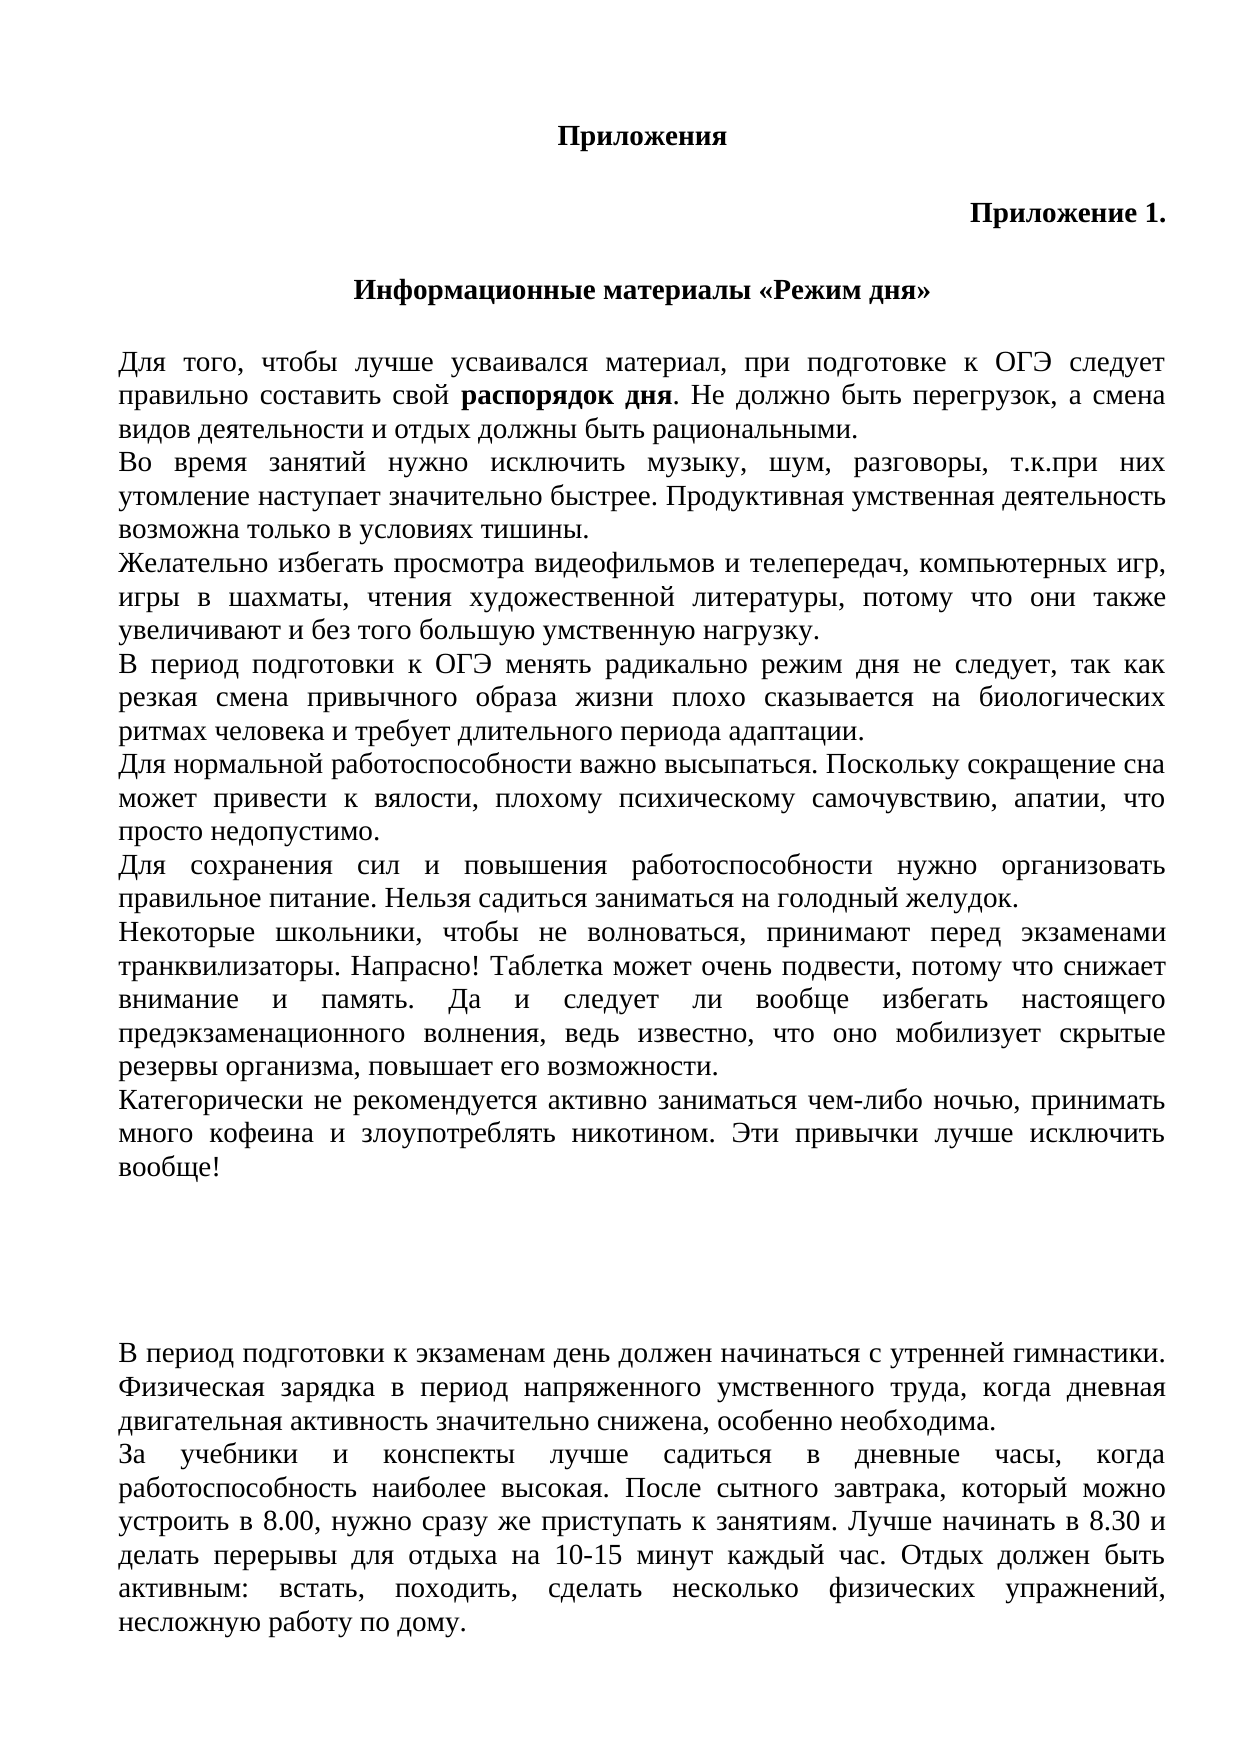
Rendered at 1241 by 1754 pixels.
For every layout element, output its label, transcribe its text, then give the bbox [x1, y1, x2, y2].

text Приложения [118, 118, 1166, 152]
text В период подготовки к экзаменам день должен начинаться с утренней гимнастики. Физическая зарядка в период напряженного умственного труда, когда дневная двигательная активность значительно снижена, особенно необходима. [118, 1336, 1166, 1436]
text Во время занятий нужно исключить музыку, шум, разговоры, т.к.при них утомление наступает значительно быстрее. Продуктивная умственная деятельность возможна только в условиях тишины. [118, 444, 1166, 545]
text Некоторые школьники, чтобы не волноваться, принимают перед экзаменами транквилизаторы. Напрасно! Таблетка может очень подвести, потому что снижает внимание и память. Да и следует ли вообще избегать настоящего предэкзаменационного волнения, ведь известно, что оно мобилизует скрытые резервы организма, повышает его возможности. [118, 914, 1166, 1082]
text Приложение 1. [118, 195, 1166, 229]
text Информационные материалы «Режим дня» [118, 272, 1166, 306]
text Категорически не рекомендуется активно заниматься чем-либо ночью, принимать много кофеина и злоупотреблять никотином. Эти привычки лучше исключить вообще! [118, 1082, 1166, 1182]
text Для нормальной работоспособности важно высыпаться. Поскольку сокращение сна может привести к вялости, плохому психическому самочувствию, апатии, что просто недопустимо. [118, 746, 1166, 847]
text Желательно избегать просмотра видеофильмов и телепередач, компьютерных игр, игры в шахматы, чтения художественной литературы, потому что они также увеличивают и без того большую умственную нагрузку. [118, 545, 1166, 646]
text Для того, чтобы лучше усваивался материал, при подготовке к ОГЭ следует правильно составить свой распорядок дня. Не должно быть перегрузок, а смена видов деятельности и отдых должны быть рациональными. [118, 344, 1166, 444]
text За учебники и конспекты лучше садиться в дневные часы, когда работоспособность наиболее высокая. После сытного завтрака, который можно устроить в 8.00, нужно сразу же приступать к занятиям. Лучше начинать в 8.30 и делать перерывы для отдыха на 10-15 минут каждый час. Отдых должен быть активным: встать, походить, сделать несколько физических упражнений, несложную работу по дому. [118, 1436, 1166, 1637]
text В период подготовки к ОГЭ менять радикально режим дня не следует, так как резкая смена привычного образа жизни плохо сказывается на биологических ритмах человека и требует длительного периода адаптации. [118, 646, 1166, 746]
text Для сохранения сил и повышения работоспособности нужно организовать правильное питание. Нельзя садиться заниматься на голодный желудок. [118, 847, 1166, 914]
